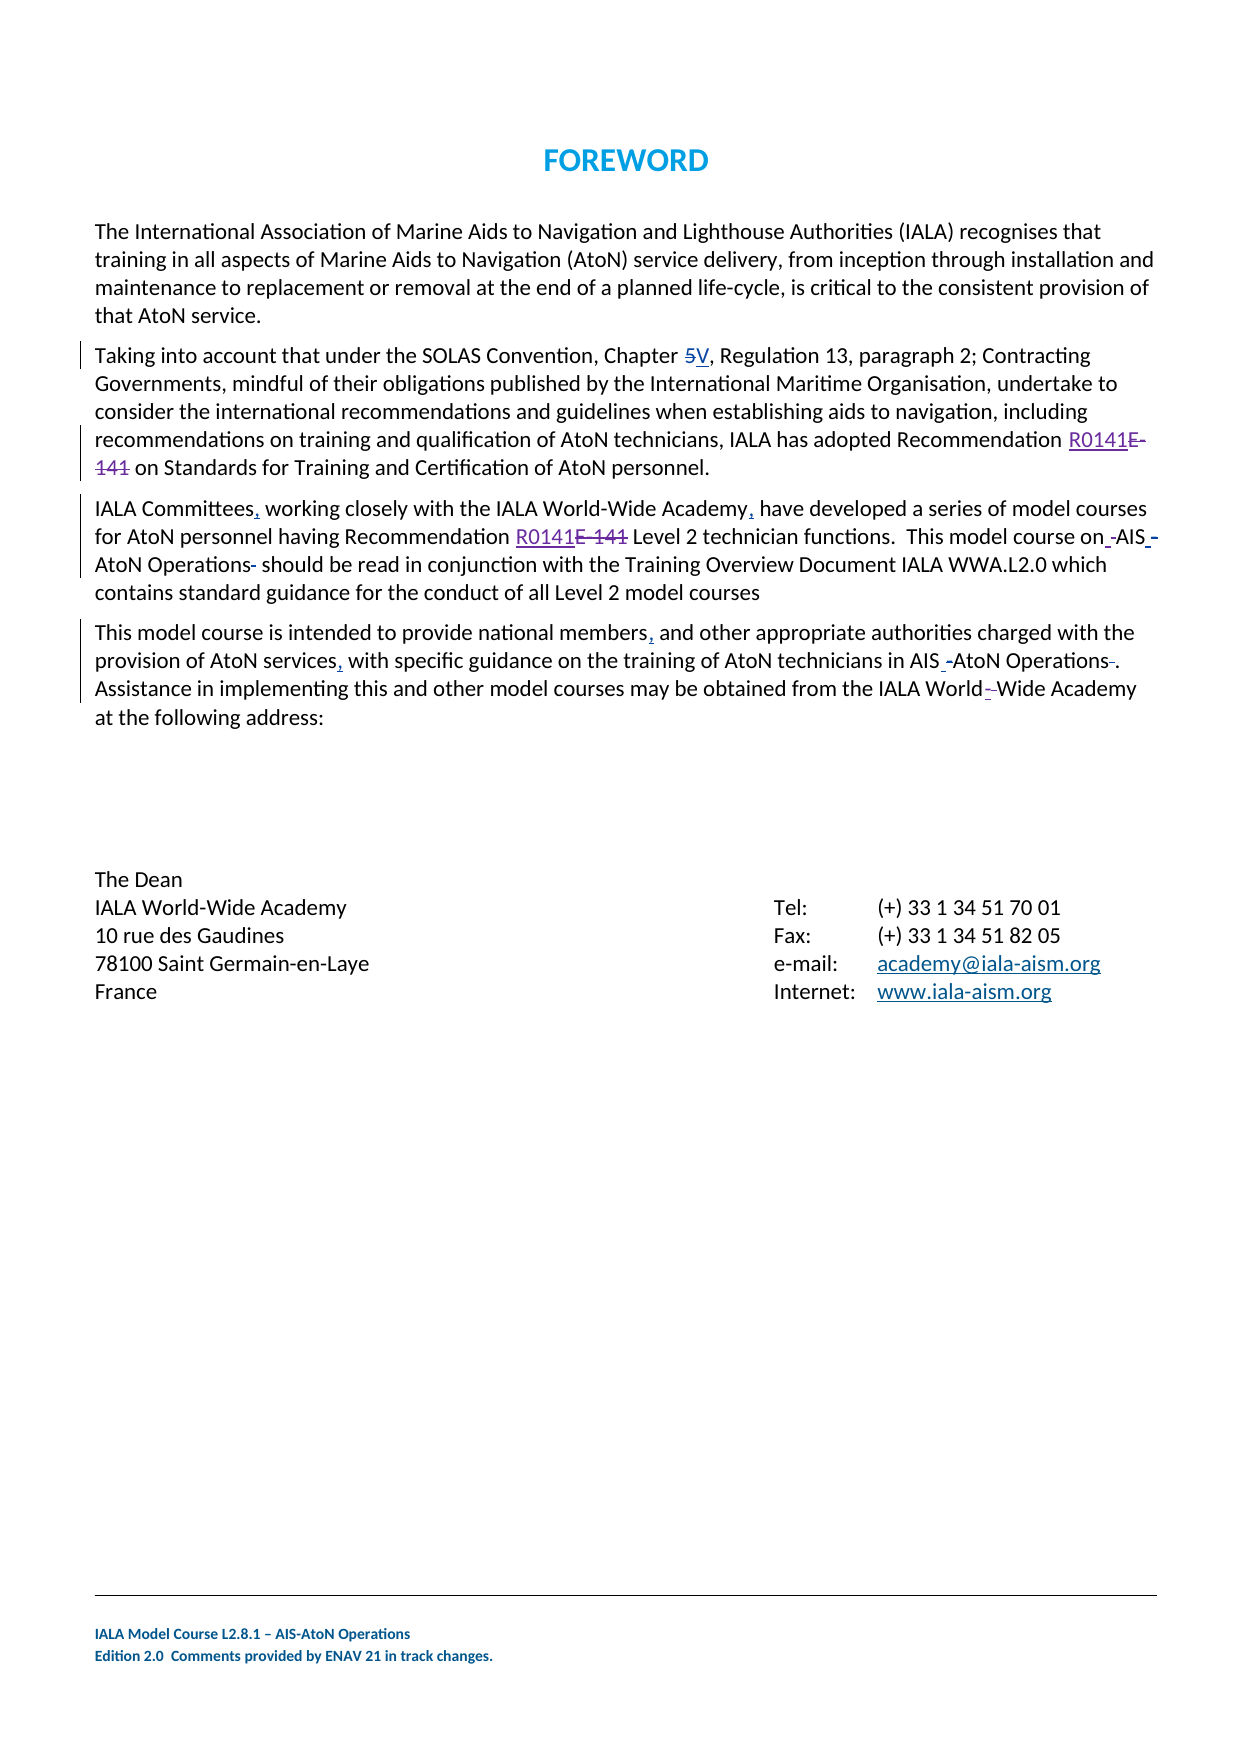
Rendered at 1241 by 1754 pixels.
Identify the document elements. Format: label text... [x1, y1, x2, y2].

text FOREWORD [94, 138, 1157, 179]
text Taking into account that under the SOLAS Convention, Chapter , Regulation 13, paragraph 2; Contracting Governments, mindful of their obligations published by the International Maritime Organisation, undertake to consider the international recommendations and guidelines when establishing aids to navigation, including recommendations on training and qualification of AtoN technicians, IALA has adopted Recommendation on Standards for Training and Certification of AtoN personnel. [94, 341, 1157, 481]
text France Internet: www.iala-aism.org [94, 977, 1157, 1005]
text IALA World-Wide Academy Tel: (+) 33 1 34 51 70 01 [94, 893, 1157, 921]
text This model course is intended to provide national members and other appropriate authorities charged with the provision of AtoN services with specific guidance on the training of AtoN technicians in AISAtoN Operations. Assistance in implementing this and other model courses may be obtained from the IALA WorldWide Academy at the following address: [94, 618, 1157, 731]
text 78100 Saint Germain-en-Laye e-mail: academy@iala-aism.org [94, 949, 1157, 977]
text IALA Committees working closely with the IALA World-Wide Academy have developed a series of model courses for AtoN personnel having Recommendation Level 2 technician functions. This model course onAISAtoN Operations should be read in conjunction with the Training Overview Document IALA WWA.L2.0 which contains standard guidance for the conduct of all Level 2 model courses [94, 494, 1157, 606]
text The Dean [94, 865, 1157, 893]
text 10 rue des Gaudines Fax: (+) 33 1 34 51 82 05 [94, 921, 1157, 949]
text The International Association of Marine Aids to Navigation and Lighthouse Authorities (IALA) recognises that training in all aspects of Marine Aids to Navigation (AtoN) service delivery, from inception through installation and maintenance to replacement or removal at the end of a planned life-cycle, is critical to the consistent provision of that AtoN service. [94, 217, 1157, 329]
